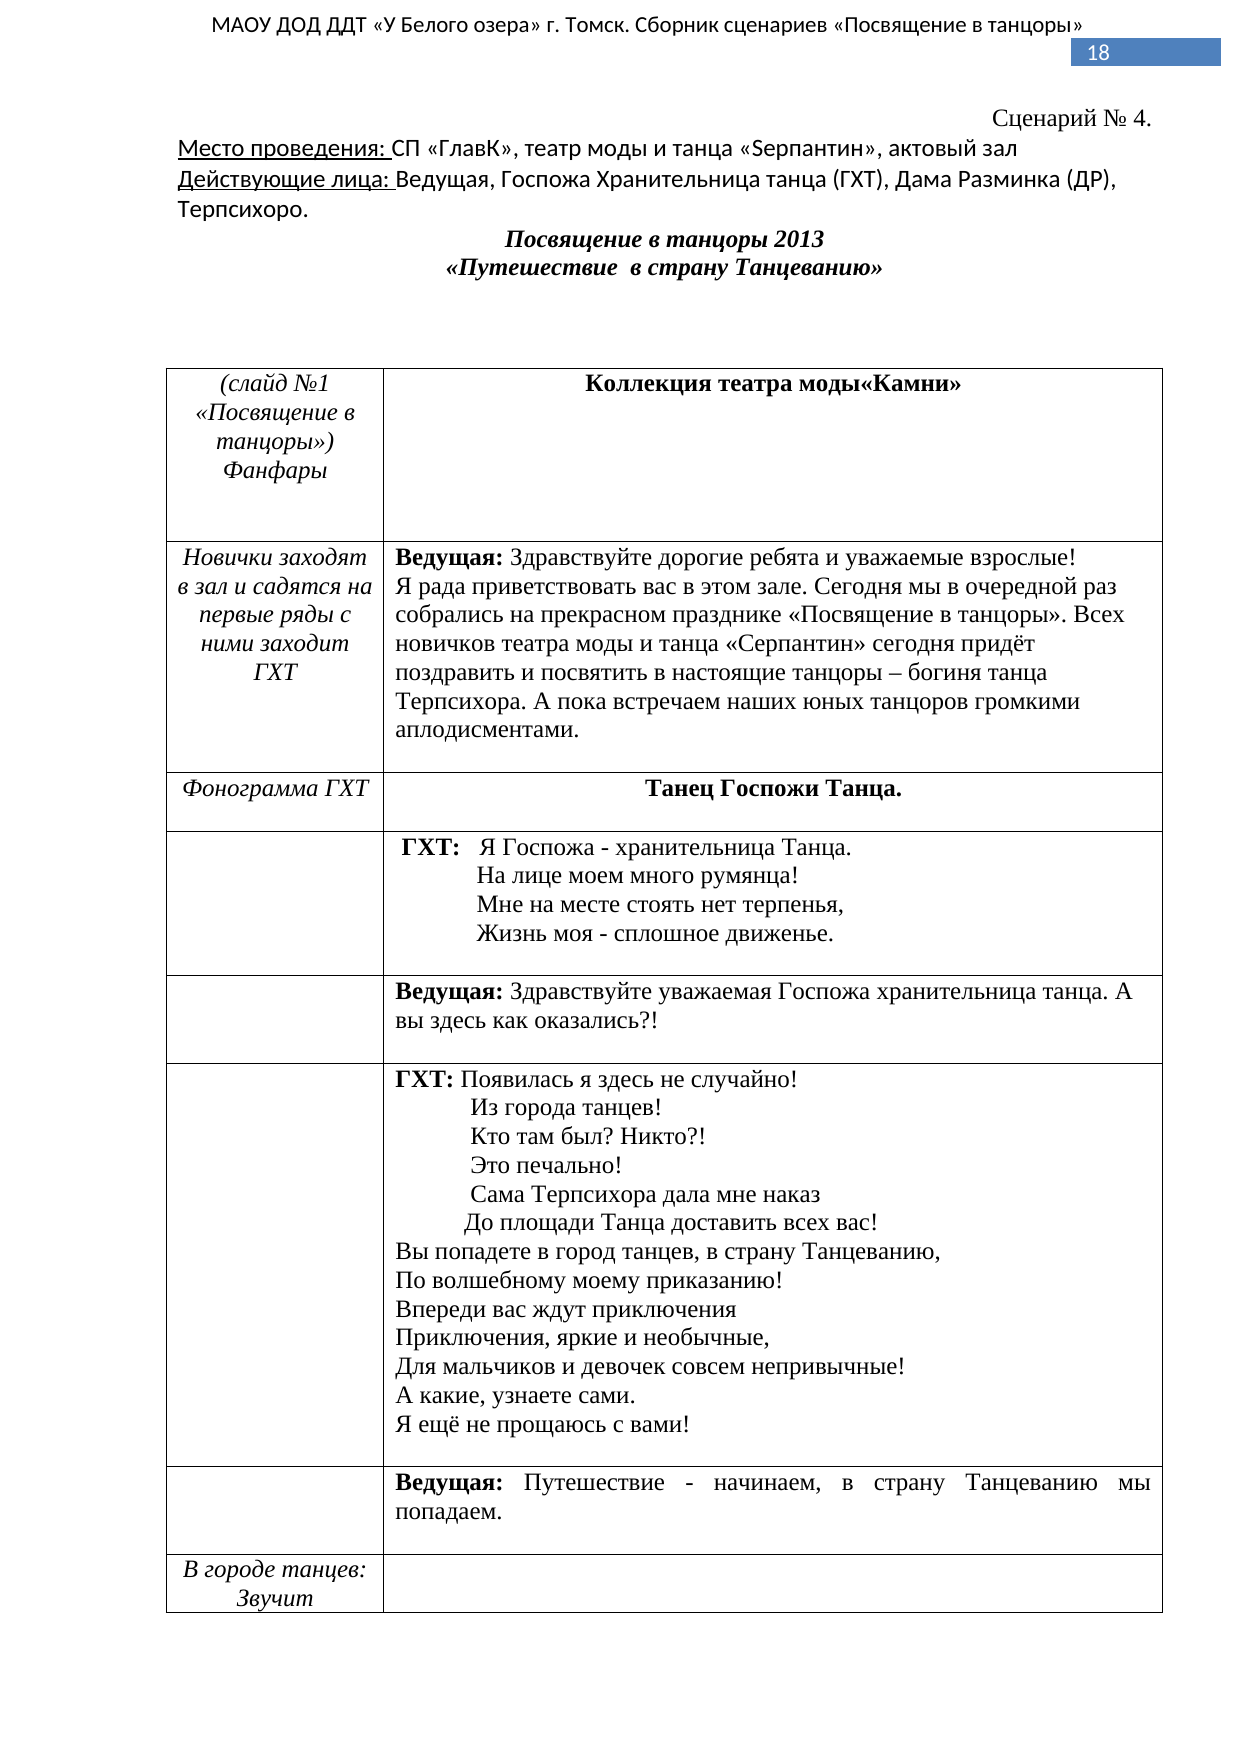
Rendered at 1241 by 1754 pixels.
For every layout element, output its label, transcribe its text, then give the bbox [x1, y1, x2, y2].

table_cell [167, 1064, 383, 1466]
table_cell Танец Госпожи Танца. [384, 773, 1162, 831]
table_cell [384, 1555, 1162, 1612]
table_cell ГХТ: Появилась я здесь не случайно! Из города танцев! Кто там был? Никто?! Это печально! Сама Терпсихора дала мне наказ До площади Танца доставить всех вас! Вы попадете в город танцев, в страну Танцеванию, По волшебному моему приказанию! Впереди вас ждут приключения Приключения, яркие и необычные, Для мальчиков и девочек совсем непривычные! А какие, узнаете сами. Я ещё не прощаюсь с вами! [384, 1064, 1162, 1466]
table_cell [167, 1467, 383, 1553]
table_cell Ведущая: Здравствуйте дорогие ребята и уважаемые взрослые! Я рада приветствовать вас в этом зале. Сегодня мы в очередной раз собрались на прекрасном празднике «Посвящение в танцоры». Всех новичков театра моды и танца «Серпантин» сегодня придёт поздравить и посвятить в настоящие танцоры – богиня танца Терпсихора. А пока встречаем наших юных танцоров громкими аплодисментами. [384, 542, 1162, 772]
text Посвящение в танцоры 2013 [177, 224, 1152, 252]
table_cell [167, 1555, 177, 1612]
table_cell [167, 832, 383, 975]
table_header (слайд №1 «Посвящение в танцоры») Фанфары [167, 369, 383, 541]
table_cell Ведущая: Здравствуйте уважаемая Госпожа хранительница танца. А вы здесь как оказались?! [384, 976, 1162, 1063]
text «Путешествие в страну Танцеванию» [177, 252, 1152, 281]
table_cell Ведущая: Путешествие - начинаем, в страну Танцеванию мы попадаем. [384, 1467, 1162, 1553]
text Действующие лица: Ведущая, Госпожа Хранительница танца (ГХТ), Дама Разминка (ДР), Терпсихоро. [177, 163, 1152, 224]
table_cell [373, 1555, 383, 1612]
table_cell [167, 976, 383, 1063]
table_header Коллекция театра моды«Камни» [384, 369, 1162, 541]
text Место проведения: СП «ГлавК», театр моды и танца «Sерпантин», актовый зал [177, 132, 1152, 163]
table_cell ГХТ: Я Госпожа - хранительница Танца. На лице моем много румянца! Мне на месте стоять нет терпенья, Жизнь моя - сплошное движенье. [384, 832, 1162, 975]
text Сценарий № 4. [177, 103, 1152, 132]
table_cell Фонограмма ГХТ [167, 773, 383, 831]
table_cell Новички заходят в зал и садятся на первые ряды с ними заходит ГХТ [167, 542, 383, 772]
